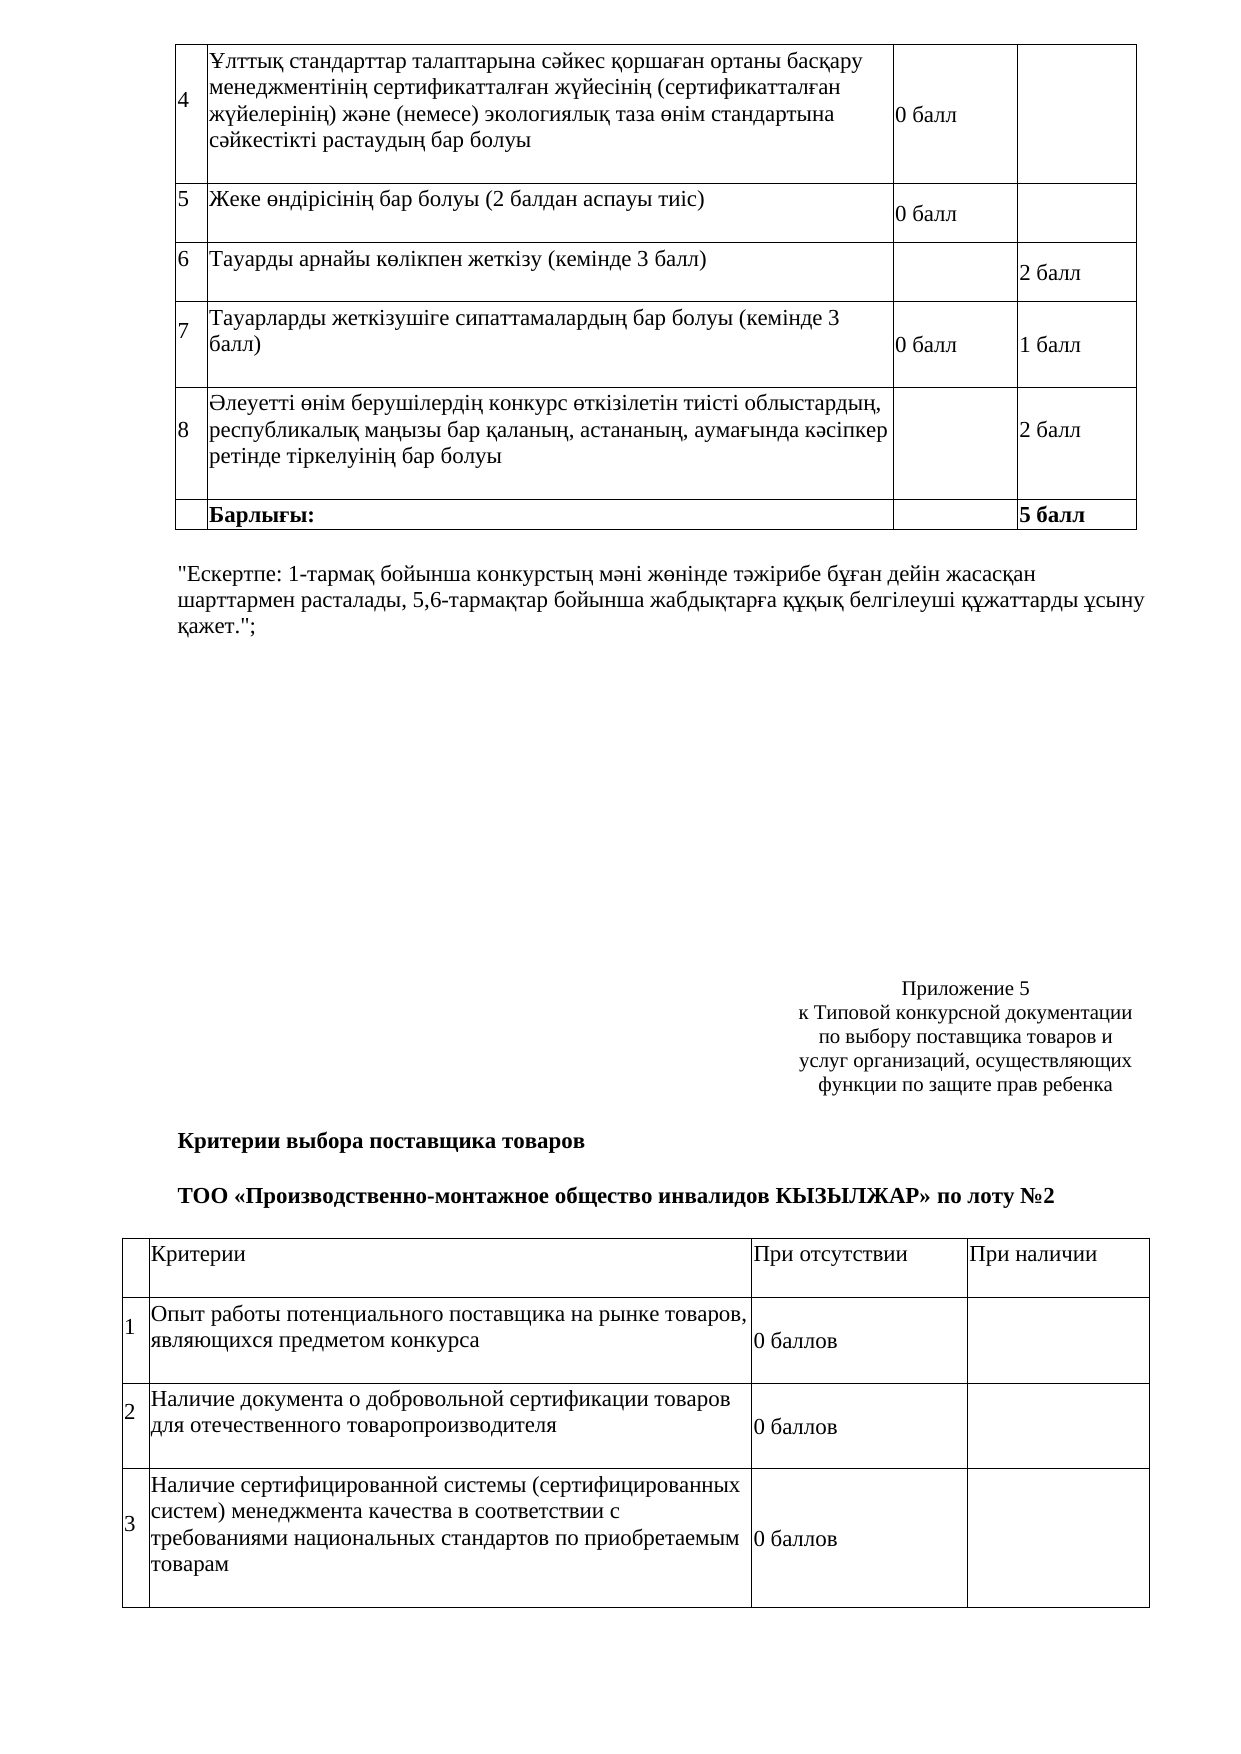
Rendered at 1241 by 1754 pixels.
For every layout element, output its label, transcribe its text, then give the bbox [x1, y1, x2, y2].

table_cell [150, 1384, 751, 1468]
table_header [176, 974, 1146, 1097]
subtitle Критерии выбора поставщика товаров [177, 1127, 1152, 1153]
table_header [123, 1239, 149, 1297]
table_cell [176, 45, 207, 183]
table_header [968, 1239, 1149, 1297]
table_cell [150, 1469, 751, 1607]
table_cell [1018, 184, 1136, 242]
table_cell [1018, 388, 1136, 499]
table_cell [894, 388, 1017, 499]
text "Ескертпе: 1-тармақ бойынша конкурстың мәні жөнінде тәжірибе бұған дейін жасасқан шарттармен расталады, 5,6-тармақтар бойынша жабдықтарға құқық белгілеуші құжаттарды ұсыну қажет."; [177, 559, 1152, 639]
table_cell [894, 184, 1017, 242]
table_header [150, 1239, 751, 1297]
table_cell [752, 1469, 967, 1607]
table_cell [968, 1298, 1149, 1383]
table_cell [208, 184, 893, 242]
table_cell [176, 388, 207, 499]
subtitle ТОО «Производственно-монтажное общество инвалидов КЫЗЫЛЖАР» по лоту №2 [177, 1182, 1152, 1208]
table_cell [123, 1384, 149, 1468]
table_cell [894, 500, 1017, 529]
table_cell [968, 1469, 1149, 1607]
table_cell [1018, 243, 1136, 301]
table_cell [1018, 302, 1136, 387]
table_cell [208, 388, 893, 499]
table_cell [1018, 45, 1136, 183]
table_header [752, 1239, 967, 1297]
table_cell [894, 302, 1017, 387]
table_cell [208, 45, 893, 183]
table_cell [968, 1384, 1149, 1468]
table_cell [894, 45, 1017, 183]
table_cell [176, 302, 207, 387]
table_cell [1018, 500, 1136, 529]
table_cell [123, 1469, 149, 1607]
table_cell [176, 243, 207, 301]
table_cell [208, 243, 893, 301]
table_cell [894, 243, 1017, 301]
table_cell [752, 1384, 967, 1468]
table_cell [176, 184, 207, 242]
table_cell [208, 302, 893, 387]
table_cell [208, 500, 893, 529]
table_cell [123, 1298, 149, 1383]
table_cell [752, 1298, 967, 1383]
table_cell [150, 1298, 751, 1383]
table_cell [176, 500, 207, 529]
